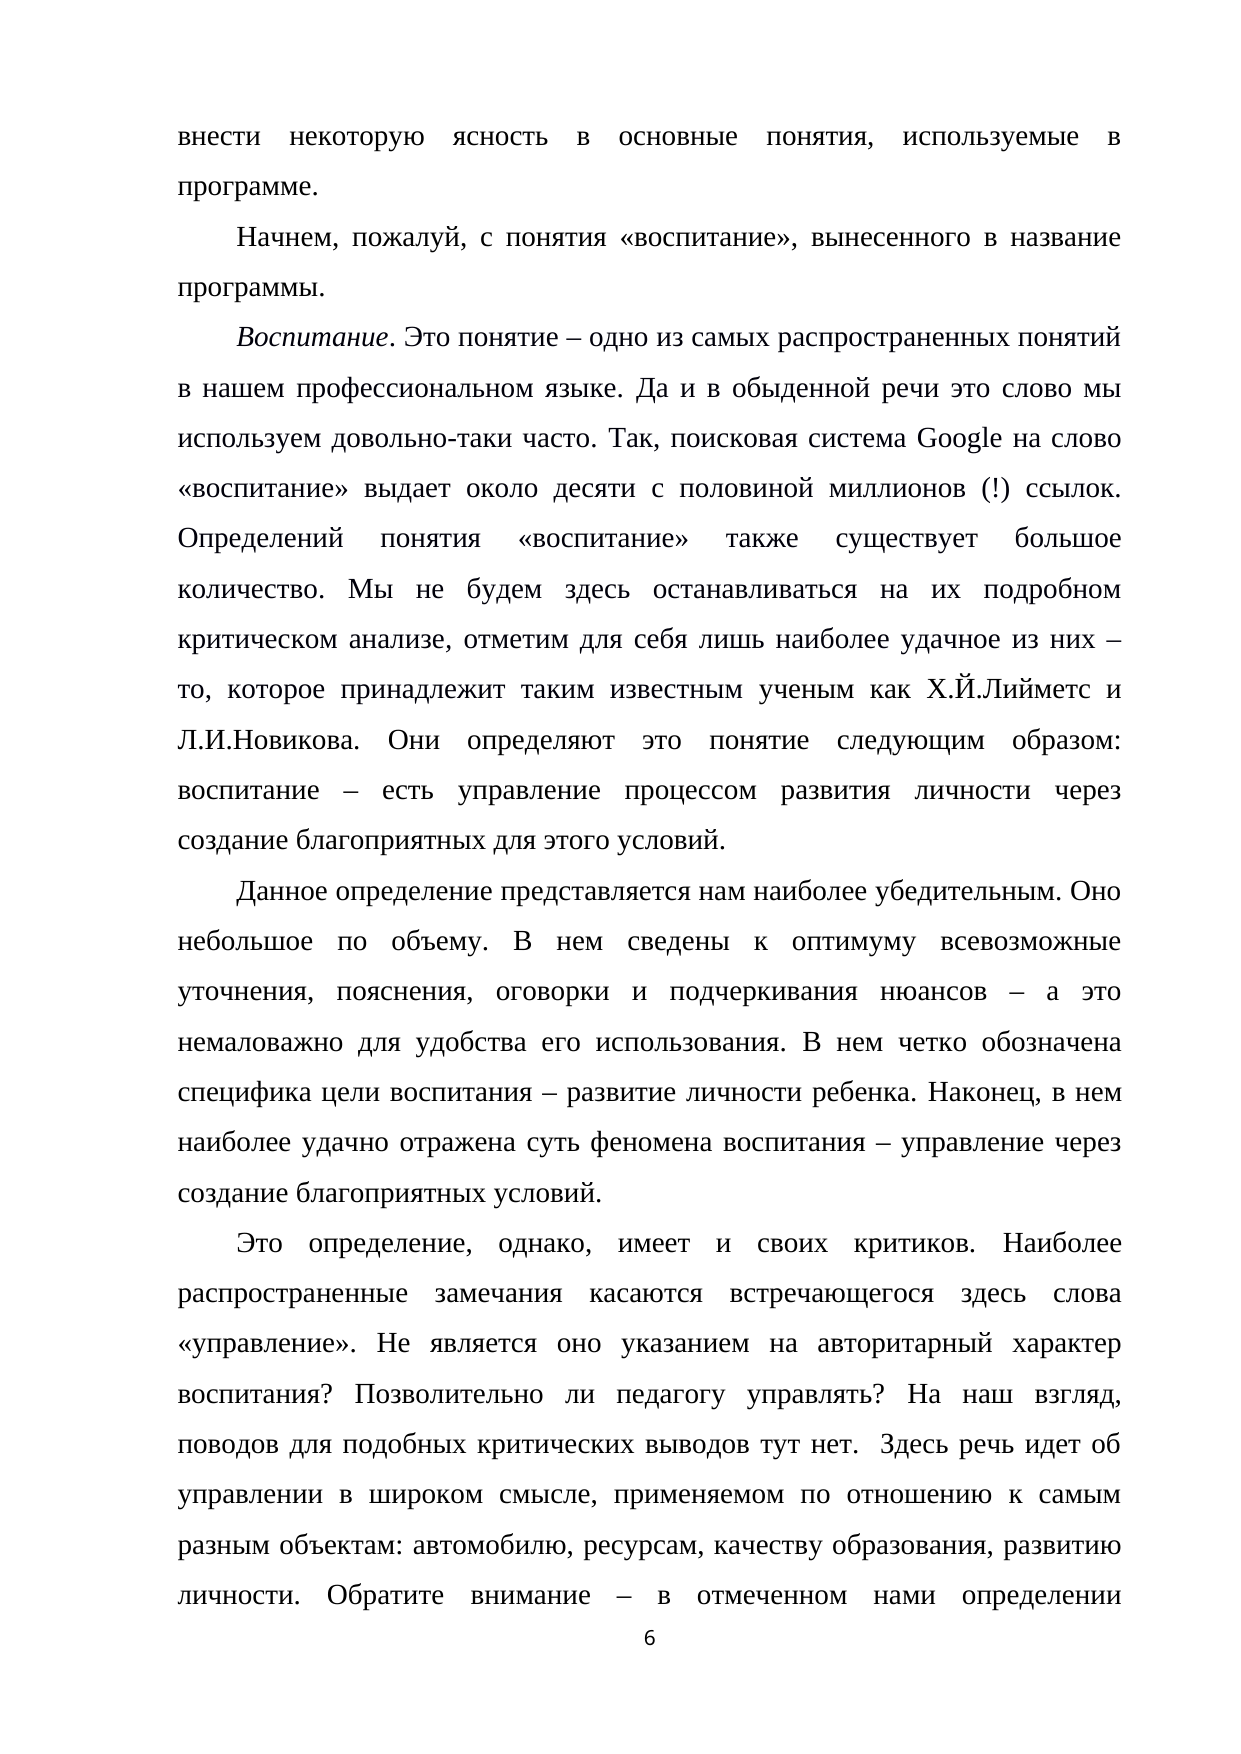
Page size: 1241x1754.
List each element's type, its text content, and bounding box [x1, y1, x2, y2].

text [177, 118, 1122, 202]
text Данное определение представляется нам наиболее убедительным. Оно небольшое по объему. В нем сведены к оптимуму всевозможные уточнения, пояснения, оговорки и подчеркивания нюансов – а это немаловажно для удобства его использования. В нем четко обозначена специфика цели воспитания – развитие личности ребенка. Наконец, в нем наиболее удачно отражена суть феномена воспитания – управление через создание благоприятных условий. [177, 873, 1122, 1208]
text Начнем, пожалуй, с понятия «воспитание», вынесенного в название программы. [177, 219, 1122, 303]
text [177, 1225, 1122, 1611]
text Воспитание. Это понятие – одно из самых распространенных понятий в нашем профессиональном языке. Да и в обыденной речи это слово мы используем довольно-таки часто. Так, поисковая система Google на слово «воспитание» выдает около десяти с половиной миллионов (!) ссылок. Определений понятия «воспитание» также существует большое количество. Мы не будем здесь останавливаться на их подробном критическом анализе, отметим для себя лишь наиболее удачное из них – то, которое принадлежит таким известным ученым как Х.Й.Лийметс и Л.И.Новикова. Они определяют это понятие следующим образом: воспитание – есть управление процессом развития личности через создание благоприятных для этого условий. [177, 319, 1122, 856]
